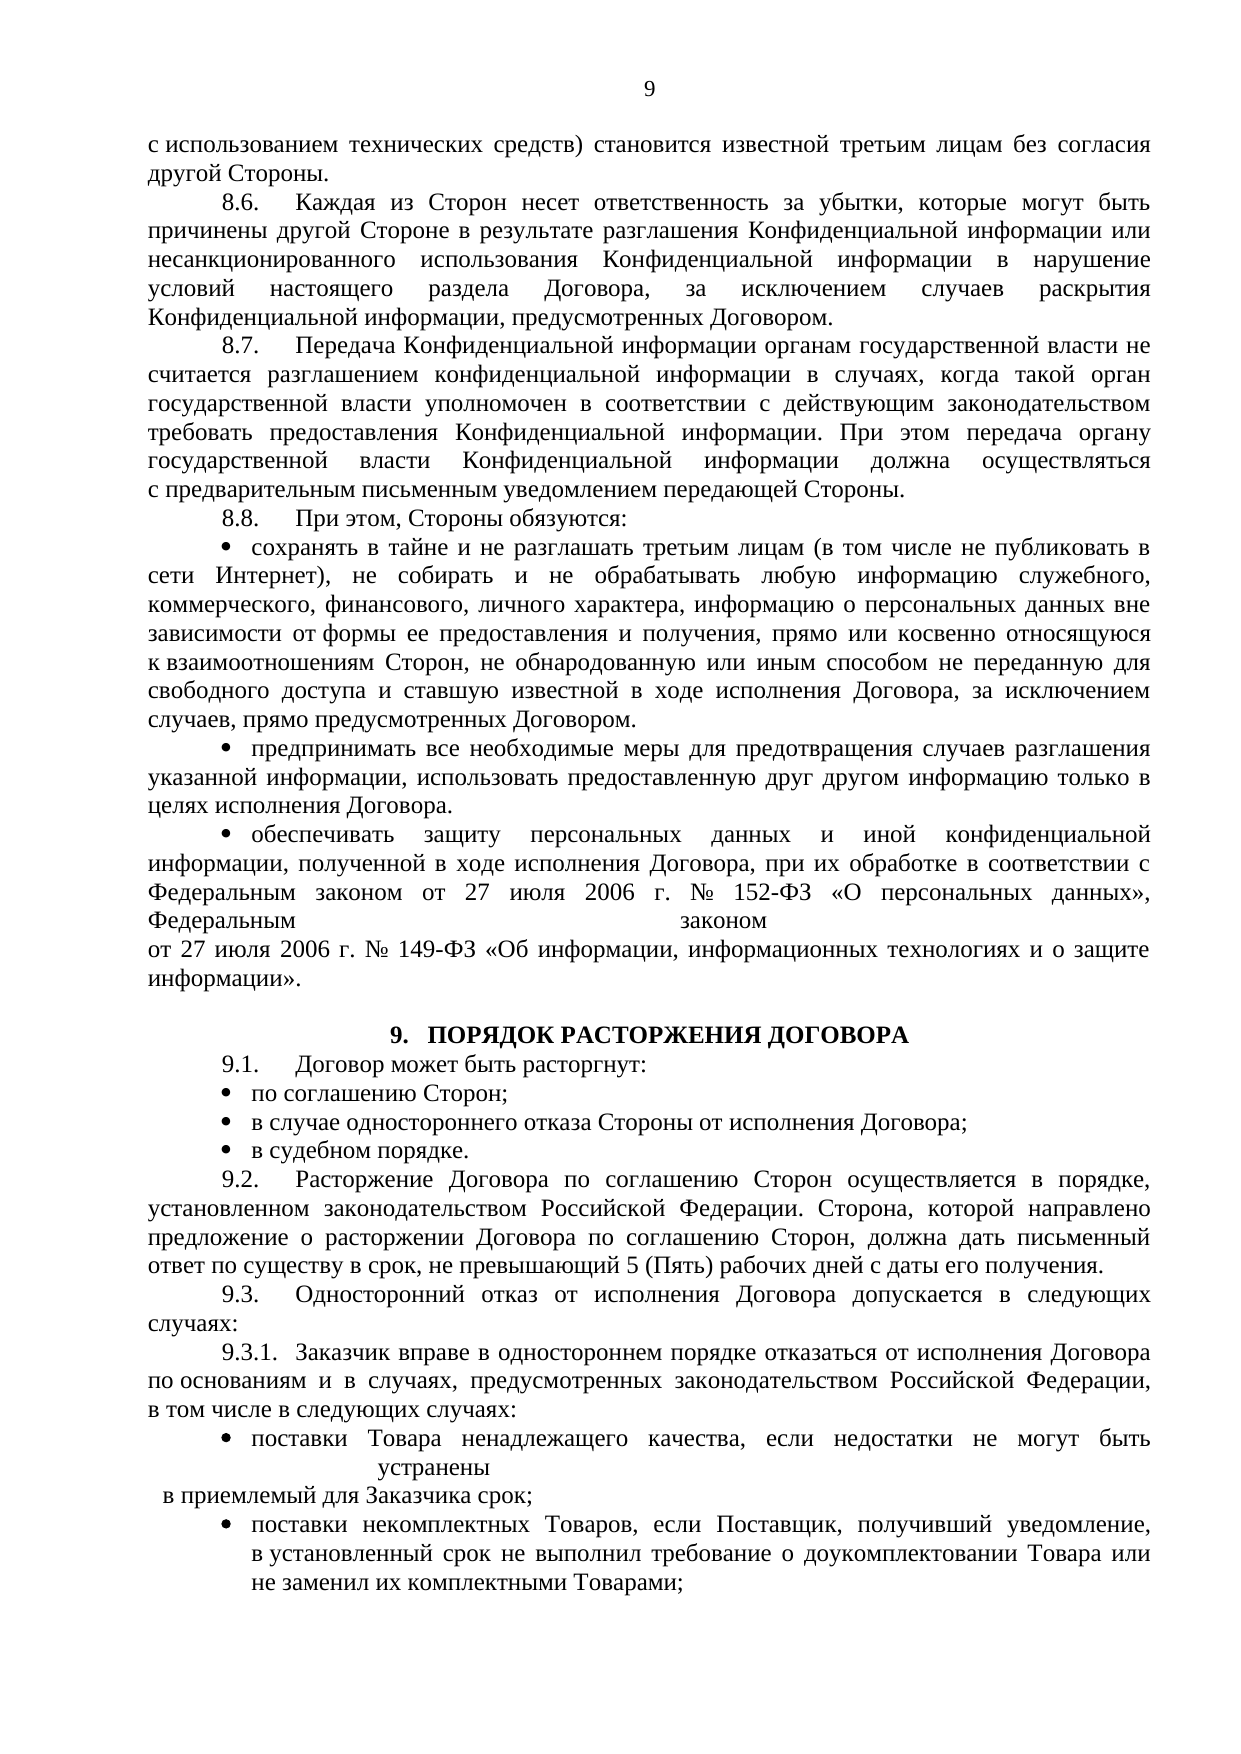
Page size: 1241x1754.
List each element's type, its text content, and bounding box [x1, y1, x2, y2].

list сохранять в тайне и не разглашать третьим лицам (в том числе не публиковать в сети Интернет), не собирать и не обрабатывать любую информацию служебного, коммерческого, финансового, личного характера, информацию о персональных данных вне зависимости от формы ее предоставления и получения, прямо или косвенно относящуюся к взаимоотношениям Сторон, не обнародованную или иным способом не переданную для свободного доступа и ставшую известной в ходе исполнения Договора, за исключением случаев, прямо предусмотренных Договором. [148, 532, 1152, 733]
list Каждая из Сторон несет ответственность за убытки, которые могут быть причинены другой Стороне в результате разглашения Конфиденциальной информации или несанкционированного использования Конфиденциальной информации в нарушение условий настоящего раздела Договора, за исключением случаев раскрытия Конфиденциальной информации, предусмотренных Договором. [148, 187, 1152, 331]
list Договор может быть расторгнут: [148, 1049, 1152, 1078]
list Передача Конфиденциальной информации органам государственной власти не считается разглашением конфиденциальной информации в случаях, когда такой орган государственной власти уполномочен в соответствии с действующим законодательством требовать предоставления Конфиденциальной информации. При этом передача органу государственной власти Конфиденциальной информации должна осуществляться с предварительным письменным уведомлением передающей Стороны. [148, 331, 1152, 503]
list по соглашению Сторон; [148, 1078, 1152, 1107]
list обеспечивать защиту персональных данных и иной конфиденциальной информации, полученной в ходе исполнения Договора, при их обработке в соответствии с Федеральным законом от 27 июля 2006 г. № 152-ФЗ «О персональных данных», Федеральным законом от 27 июля 2006 г. № 149-ФЗ «Об информации, информационных технологиях и о защите информации». [148, 819, 1152, 992]
list Расторжение Договора по соглашению Сторон осуществляется в порядке, установленном законодательством Российской Федерации. Сторона, которой направлено предложение о расторжении Договора по соглашению Сторон, должна дать письменный ответ по существу в срок, не превышающий 5 (Пять) рабочих дней с даты его получения. [148, 1164, 1152, 1279]
list Заказчик вправе в одностороннем порядке отказаться от исполнения Договора по основаниям и в случаях, предусмотренных законодательством Российской Федерации, в том числе в следующих случаях: [148, 1337, 1152, 1423]
list в приемлемый для Заказчика срок; [162, 1481, 1152, 1509]
list в судебном порядке. [148, 1136, 1152, 1164]
list поставки некомплектных Товаров, если Поставщик, получивший уведомление, в установленный срок не выполнил требование о доукомплектовании Товара или не заменил их комплектными Товарами; [222, 1509, 1152, 1596]
subtitle Порядок расторжения Договора [148, 1021, 1152, 1049]
list Односторонний отказ от исполнения Договора допускается в следующих случаях: [148, 1279, 1152, 1337]
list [148, 129, 1152, 187]
list При этом, Стороны обязуются: [148, 503, 1152, 532]
list предпринимать все необходимые меры для предотвращения случаев разглашения указанной информации, использовать предоставленную друг другом информацию только в целях исполнения Договора. [148, 733, 1152, 819]
list поставки Товара ненадлежащего качества, если недостатки не могут быть устранены [222, 1423, 1152, 1481]
list в случае одностороннего отказа Стороны от исполнения Договора; [148, 1107, 1152, 1136]
